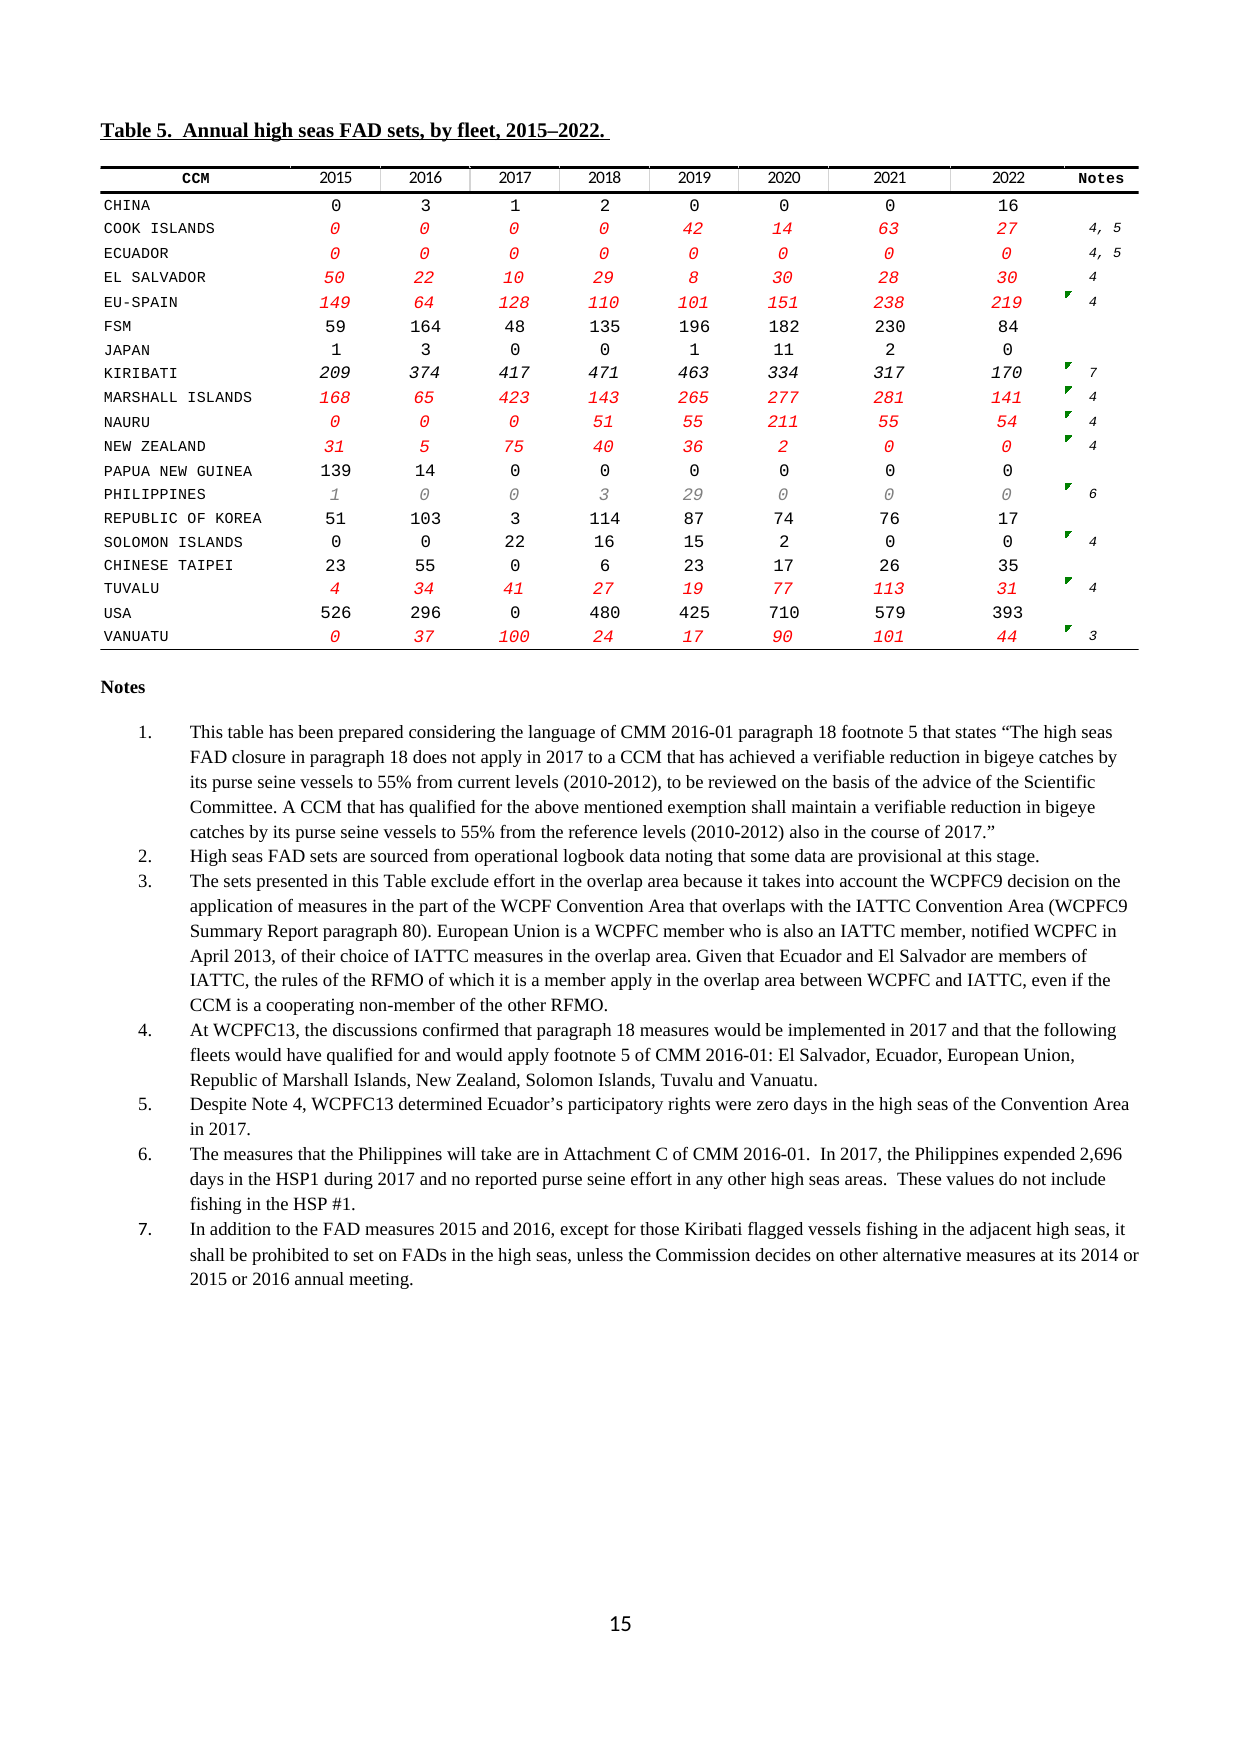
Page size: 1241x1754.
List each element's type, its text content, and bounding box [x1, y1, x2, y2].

list At WCPFC13, the discussions confirmed that paragraph 18 measures would be implemented in 2017 and that the following fleets would have qualified for and would apply footnote 5 of CMM 2016-01: El Salvador, Ecuador, European Union, Republic of Marshall Islands, New Zealand, Solomon Islands, Tuvalu and Vanuatu. [138, 1019, 1140, 1090]
list The sets presented in this Table exclude effort in the overlap area because it takes into account the WCPFC9 decision on the application of measures in the part of the WCPF Convention Area that overlaps with the IATTC Convention Area (WCPFC9 Summary Report paragraph 80). European Union is a WCPFC member who is also an IATTC member, notified WCPFC in April 2013, of their choice of IATTC measures in the overlap area. Given that Ecuador and El Salvador are members of IATTC, the rules of the RFMO of which it is a member apply in the overlap area between WCPFC and IATTC, even if the CCM is a cooperating non-member of the other RFMO. [138, 870, 1140, 1016]
list Despite Note 4, WCPFC13 determined Ecuador’s participatory rights were zero days in the high seas of the Convention Area in 2017. [138, 1093, 1140, 1140]
subtitle Table 5. Annual high seas FAD sets, by fleet, 2015–2022. [100, 118, 1140, 142]
list This table has been prepared considering the language of CMM 2016-01 paragraph 18 footnote 5 that states “The high seas FAD closure in paragraph 18 does not apply in 2017 to a CCM that has achieved a verifiable reduction in bigeye catches by its purse seine vessels to 55% from current levels (2010-2012), to be reviewed on the basis of the advice of the Scientific Committee. A CCM that has qualified for the above mentioned exemption shall maintain a verifiable reduction in bigeye catches by its purse seine vessels to 55% from the reference levels (2010-2012) also in the course of 2017.” [138, 721, 1140, 842]
list High seas FAD sets are sourced from operational logbook data noting that some data are provisional at this stage. [138, 845, 1140, 867]
list The measures that the Philippines will take are in Attachment C of CMM 2016-01. In 2017, the Philippines expended 2,696 days in the HSP1 during 2017 and no reported purse seine effort in any other high seas areas. These values do not include fishing in the HSP #1. [138, 1143, 1140, 1214]
text Notes [100, 676, 1140, 697]
list In addition to the FAD measures 2015 and 2016, except for those Kiribati flagged vessels fishing in the adjacent high seas, it shall be prohibited to set on FADs in the high seas, unless the Commission decides on other alternative measures at its 2014 or 2015 or 2016 annual meeting. [138, 1217, 1140, 1290]
